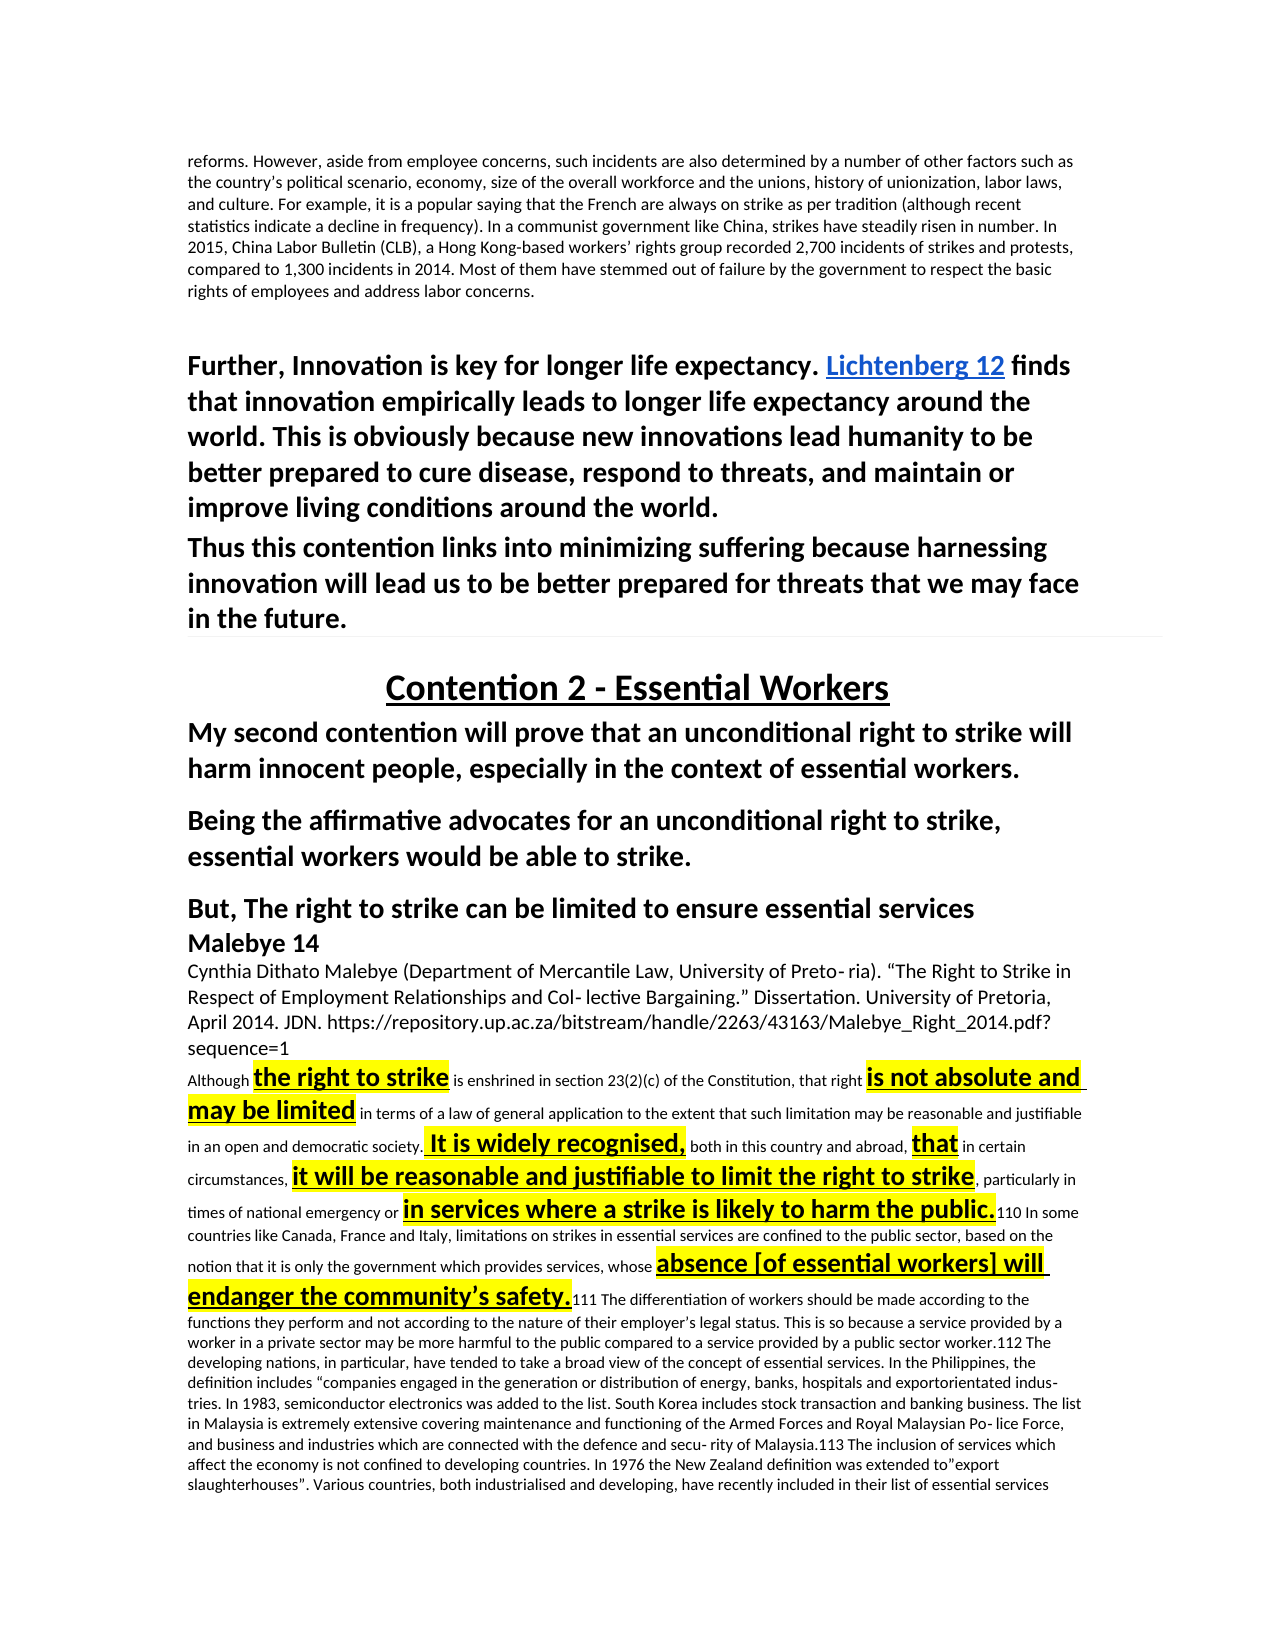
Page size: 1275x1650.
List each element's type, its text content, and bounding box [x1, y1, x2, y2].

text Cynthia Dithato Malebye (Department of Mercantile Law, University of Preto‐ ria). “The Right to Strike in Respect of Employment Relationships and Col‐ lective Bargaining.” Dissertation. University of Pretoria, April 2014. JDN. https://repository.up.ac.za/bitstream/handle/2263/43163/Malebye_Right_2014.pdf? sequence=1 [187, 959, 1087, 1060]
text Further, Innovation is key for longer life expectancy. Lichtenberg 12 finds that innovation empirically leads to longer life expectancy around the world. This is obviously because new innovations lead humanity to be better prepared to cure disease, respond to threats, and maintain or improve living conditions around the world. [187, 347, 1087, 525]
text My second contention will prove that an unconditional right to strike will harm innocent people, especially in the context of essential workers. [187, 714, 1087, 786]
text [187, 150, 1087, 302]
text Thus this contention links into minimizing suffering because harnessing innovation will lead us to be better prepared for threats that we may face in the future. [187, 529, 1087, 636]
text But, The right to strike can be limited to ensure essential services [187, 890, 1087, 926]
text Being the affirmative advocates for an unconditional right to strike, essential workers would be able to strike. [187, 802, 1087, 873]
text Malebye 14 [187, 926, 1087, 959]
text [187, 1060, 1087, 1495]
text Contention 2 - Essential Workers [187, 664, 1087, 710]
